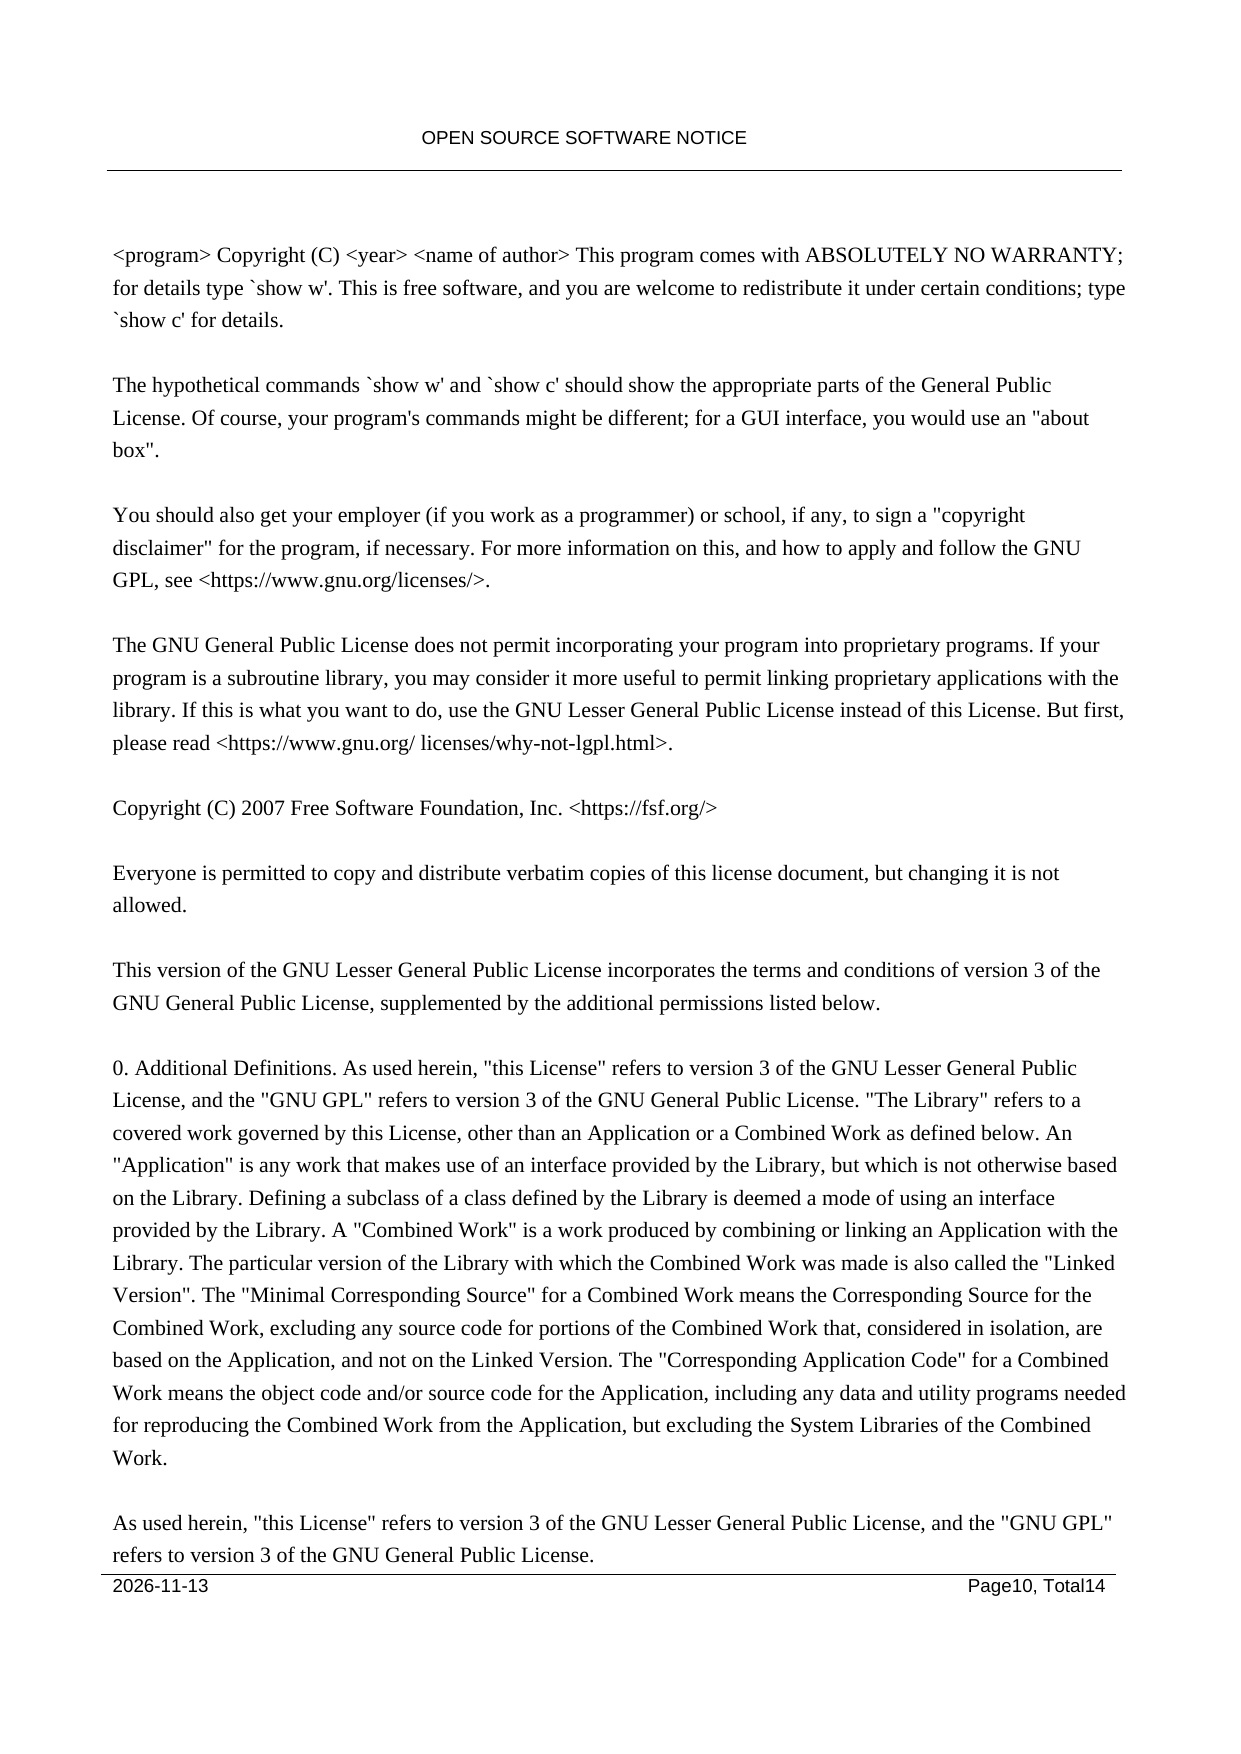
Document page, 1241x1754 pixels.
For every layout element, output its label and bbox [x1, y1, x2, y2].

text [112, 206, 1128, 1571]
